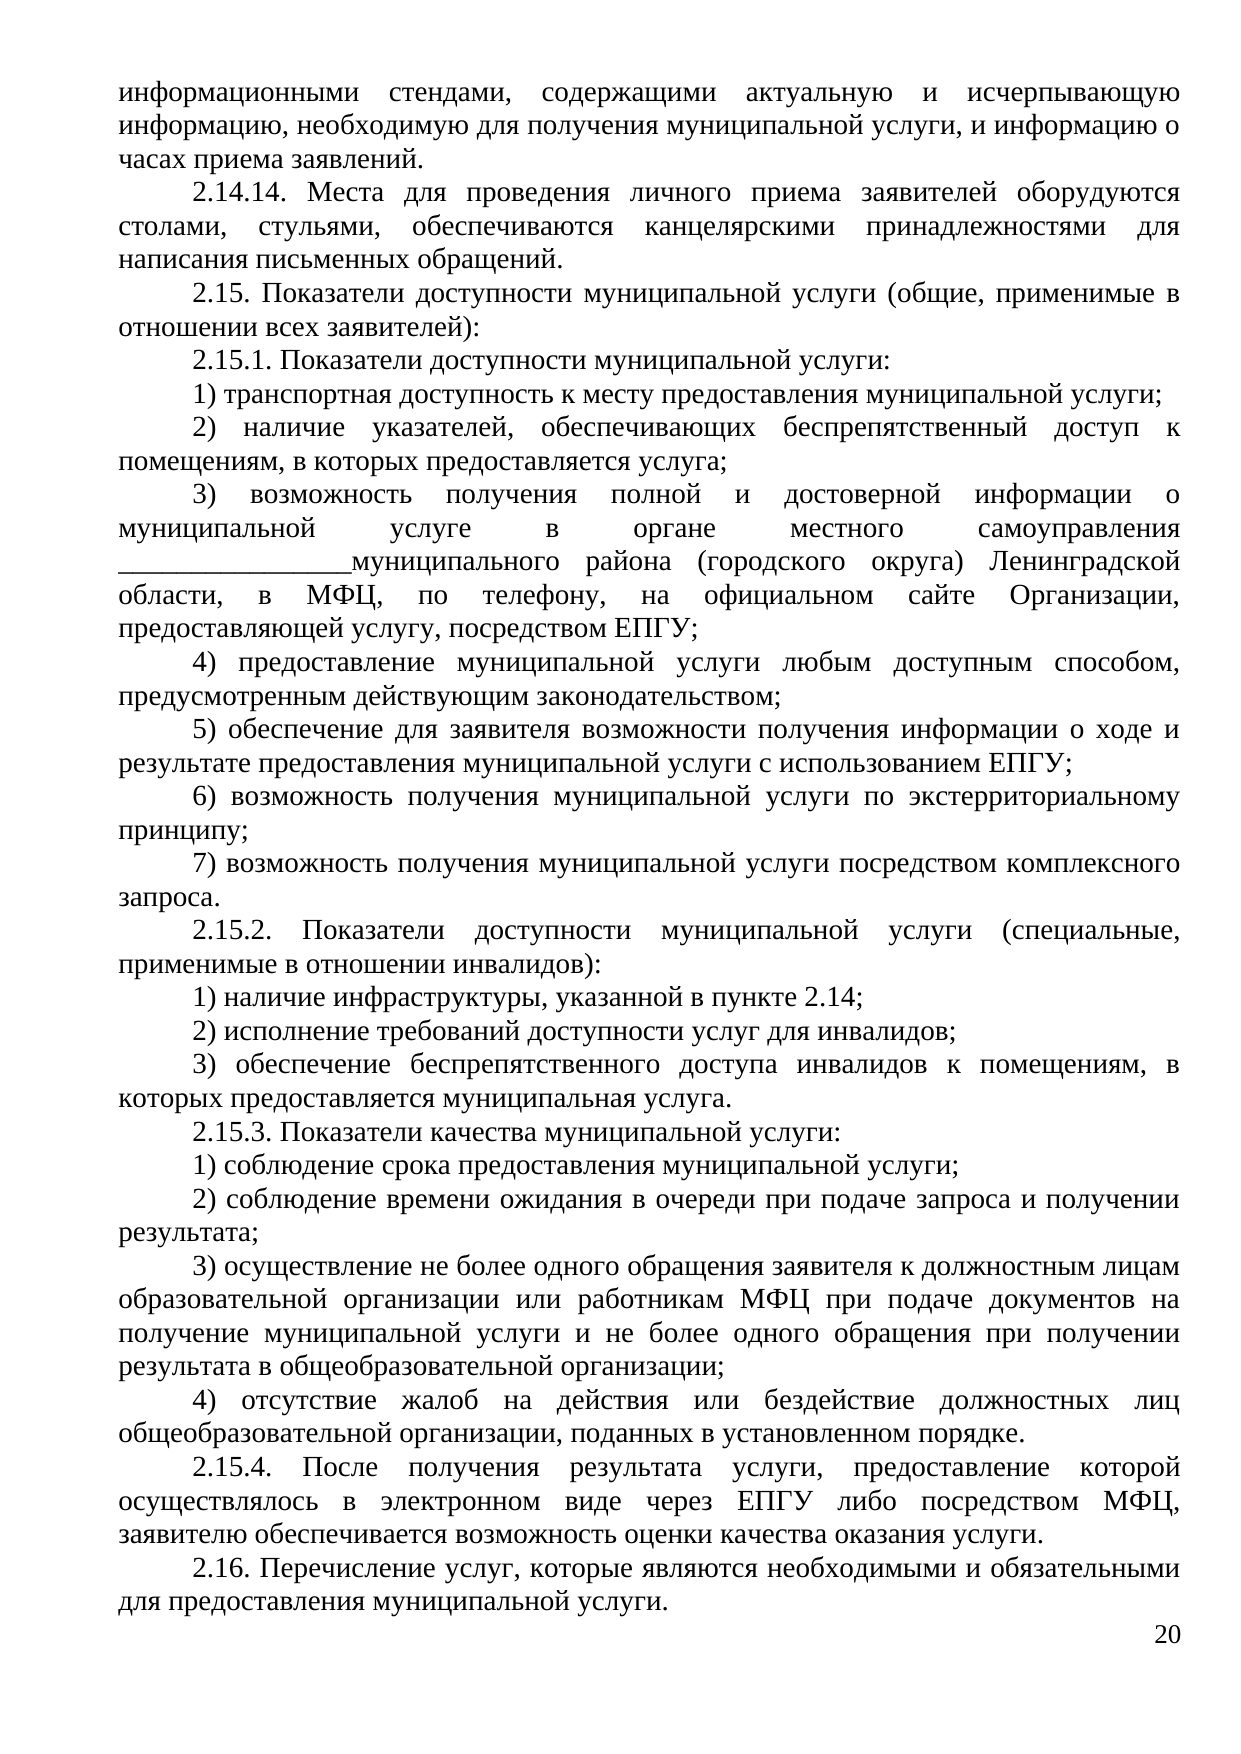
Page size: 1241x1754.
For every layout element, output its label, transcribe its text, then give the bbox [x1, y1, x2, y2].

text 1) транспортная доступность к месту предоставления муниципальной услуги; [118, 376, 1181, 409]
text 2.15. Показатели доступности муниципальной услуги (общие, применимые в отношении всех заявителей): [118, 275, 1181, 342]
text 1) соблюдение срока предоставления муниципальной услуги; [118, 1147, 1181, 1181]
text 3) возможность получения полной и достоверной информации о муниципальной услуге в органе местного самоуправления ________________муниципального района (городского округа) Ленинградской области, в МФЦ, по телефону, на официальном сайте Организации, предоставляющей услугу, посредством ЕПГУ; [118, 476, 1181, 644]
text 2.14.14. Места для проведения личного приема заявителей оборудуются столами, стульями, обеспечиваются канцелярскими принадлежностями для написания письменных обращений. [118, 174, 1181, 275]
text 5) обеспечение для заявителя возможности получения информации о ходе и результате предоставления муниципальной услуги с использованием ЕПГУ; [118, 711, 1181, 778]
text 2.15.1. Показатели доступности муниципальной услуги: [118, 342, 1181, 376]
text 1) наличие инфраструктуры, указанной в пункте 2.14; [118, 979, 1181, 1013]
text 7) возможность получения муниципальной услуги посредством комплексного запроса. [118, 845, 1181, 912]
text 2) наличие указателей, обеспечивающих беспрепятственный доступ к помещениям, в которых предоставляется услуга; [118, 409, 1181, 476]
text 3) обеспечение беспрепятственного доступа инвалидов к помещениям, в которых предоставляется муниципальная услуга. [118, 1047, 1181, 1114]
text 2.15.3. Показатели качества муниципальной услуги: [118, 1114, 1181, 1147]
text 2) соблюдение времени ожидания в очереди при подаче запроса и получении результата; [118, 1181, 1181, 1248]
text 2.15.4. После получения результата услуги, предоставление которой осуществлялось в электронном виде через ЕПГУ либо посредством МФЦ, заявителю обеспечивается возможность оценки качества оказания услуги. [118, 1449, 1181, 1550]
text 4) отсутствие жалоб на действия или бездействие должностных лиц общеобразовательной организации, поданных в установленном порядке. [118, 1382, 1181, 1449]
text 2.15.2. Показатели доступности муниципальной услуги (специальные, применимые в отношении инвалидов): [118, 912, 1181, 979]
text 4) предоставление муниципальной услуги любым доступным способом, предусмотренным действующим законодательством; [118, 644, 1181, 711]
text 2) исполнение требований доступности услуг для инвалидов; [118, 1013, 1181, 1047]
text 3) осуществление не более одного обращения заявителя к должностным лицам образовательной организации или работникам МФЦ при подаче документов на получение муниципальной услуги и не более одного обращения при получении результата в общеобразовательной организации; [118, 1248, 1181, 1382]
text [118, 74, 1181, 174]
text 6) возможность получения муниципальной услуги по экстерриториальному принципу; [118, 778, 1181, 845]
text 2.16. Перечисление услуг, которые являются необходимыми и обязательными для предоставления муниципальной услуги. [118, 1550, 1181, 1617]
